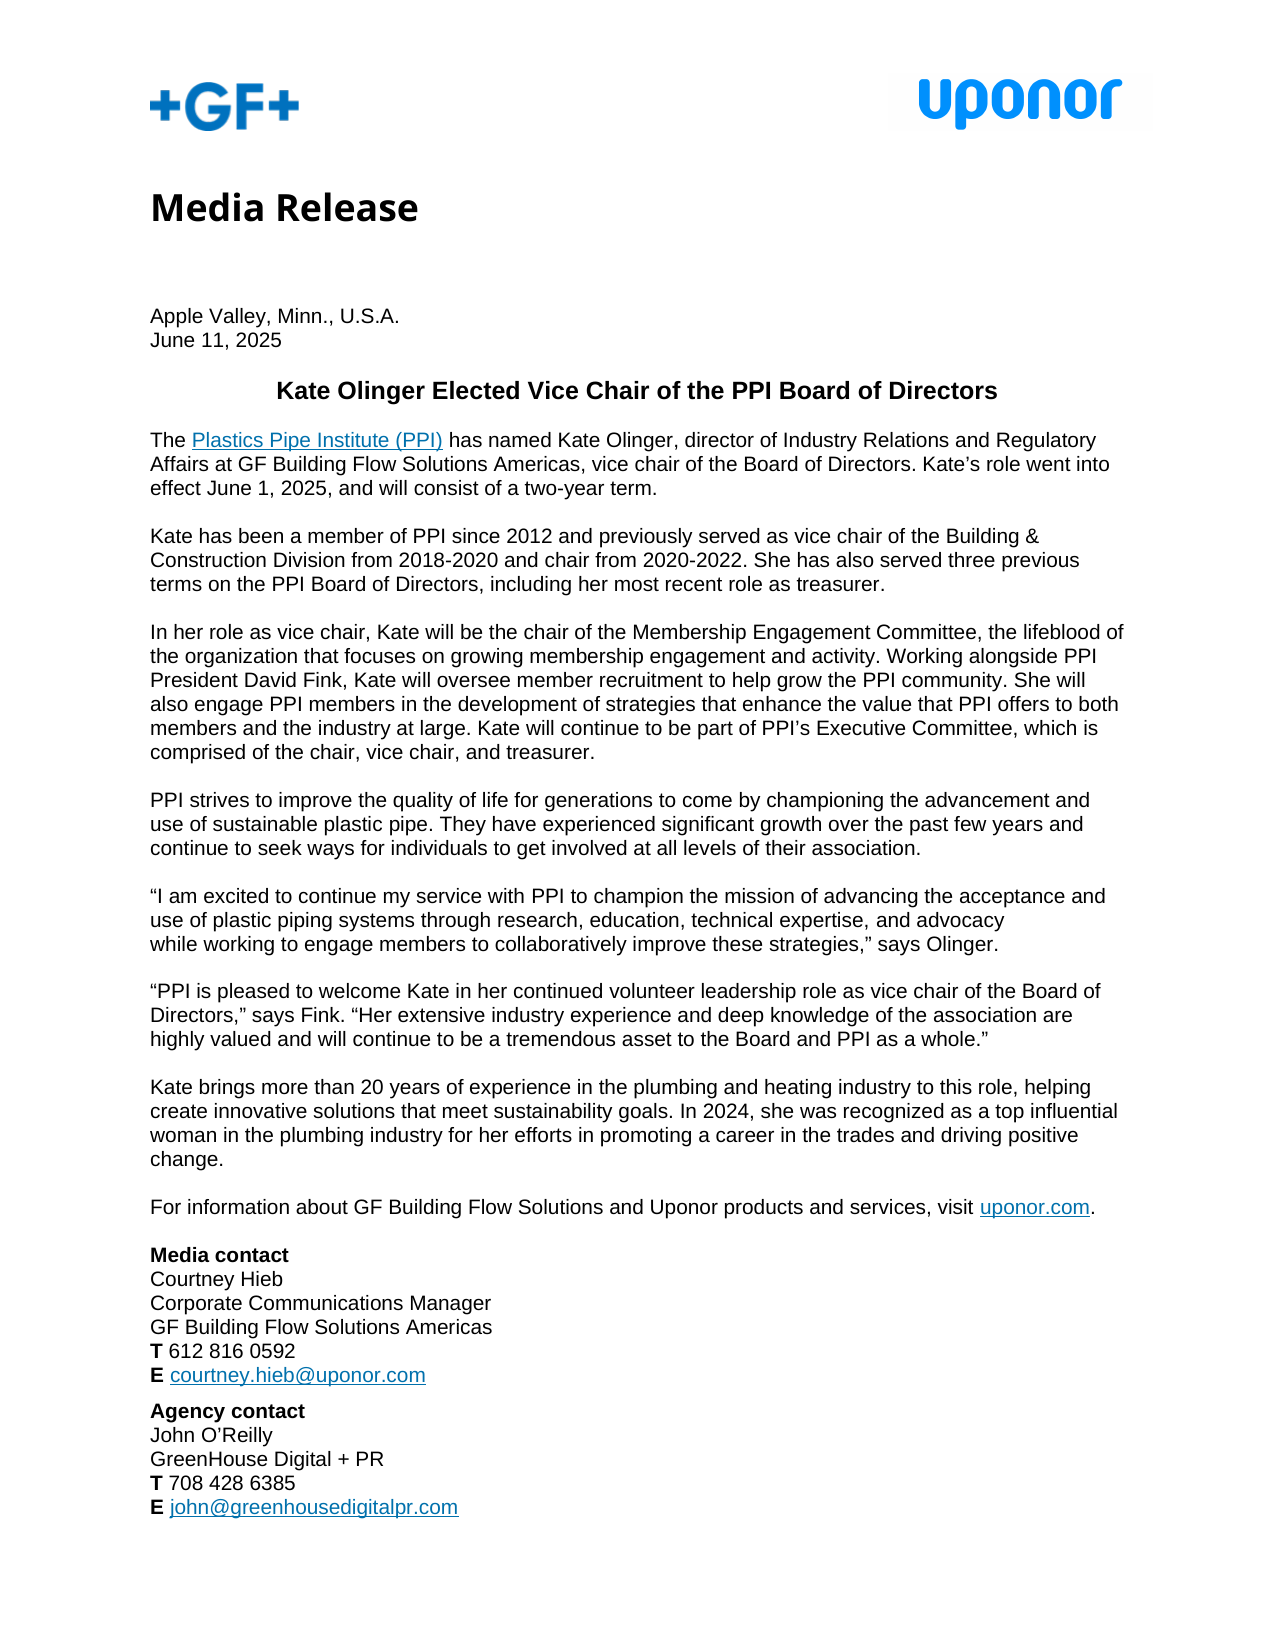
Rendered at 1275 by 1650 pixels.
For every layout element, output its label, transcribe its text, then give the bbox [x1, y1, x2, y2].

text In her role as vice chair, Kate will be the chair of the Membership Engagement Committee, the lifeblood of the organization that focuses on growing membership engagement and activity. Working alongside PPI President David Fink, Kate will oversee member recruitment to help grow the PPI community. She will also engage PPI members in the development of strategies that enhance the value that PPI offers to both members and the industry at large. Kate will continue to be part of PPI’s Executive Committee, which is comprised of the chair, vice chair, and treasurer. [150, 620, 1125, 764]
text For information about GF Building Flow Solutions and Uponor products and services, visit uponor.com. [150, 1195, 1125, 1219]
text Agency contact John O’Reilly GreenHouse Digital + PR T 708 428 6385 E john@greenhousedigitalpr.com [150, 1399, 1125, 1544]
text Kate has been a member of PPI since 2012 and previously served as vice chair of the Building & Construction Division from 2018-2020 and chair from 2020-2022. She has also served three previous terms on the PPI Board of Directors, including her most recent role as treasurer. [150, 524, 1125, 596]
picture [150, 82, 299, 131]
text Media contact Courtney Hieb Corporate Communications Manager GF Building Flow Solutions Americas T 612 816 0592 E courtney.hieb@uponor.com [150, 1243, 1125, 1387]
text Apple Valley, Minn., U.S.A. June 11, 2025 [150, 304, 1125, 352]
text “PPI is pleased to welcome Kate in her continued volunteer leadership role as vice chair of the Board of Directors,” says Fink. “Her extensive industry experience and deep knowledge of the association are highly valued and will continue to be a tremendous asset to the Board and PPI as a whole.” [150, 979, 1125, 1051]
picture [887, 73, 1153, 131]
text Kate Olinger Elected Vice Chair of the PPI Board of Directors [150, 376, 1125, 404]
text The Plastics Pipe Institute (PPI) has named Kate Olinger, director of Industry Relations and Regulatory Affairs at GF Building Flow Solutions Americas, vice chair of the Board of Directors. Kate’s role went into effect June 1, 2025, and will consist of a two-year term. [150, 428, 1125, 500]
text PPI strives to improve the quality of life for generations to come by championing the advancement and use of sustainable plastic pipe. They have experienced significant growth over the past few years and continue to seek ways for individuals to get involved at all levels of their association. [150, 788, 1125, 859]
text “I am excited to continue my service with PPI to champion the mission of advancing the acceptance and use of plastic piping systems through research, education, technical expertise, and advocacy while working to engage members to collaboratively improve these strategies,” says Olinger. [150, 883, 1125, 955]
text Media Release [150, 181, 1125, 232]
text Kate brings more than 20 years of experience in the plumbing and heating industry to this role, helping create innovative solutions that meet sustainability goals. In 2024, she was recognized as a top influential woman in the plumbing industry for her efforts in promoting a career in the trades and driving positive change. [150, 1075, 1125, 1171]
